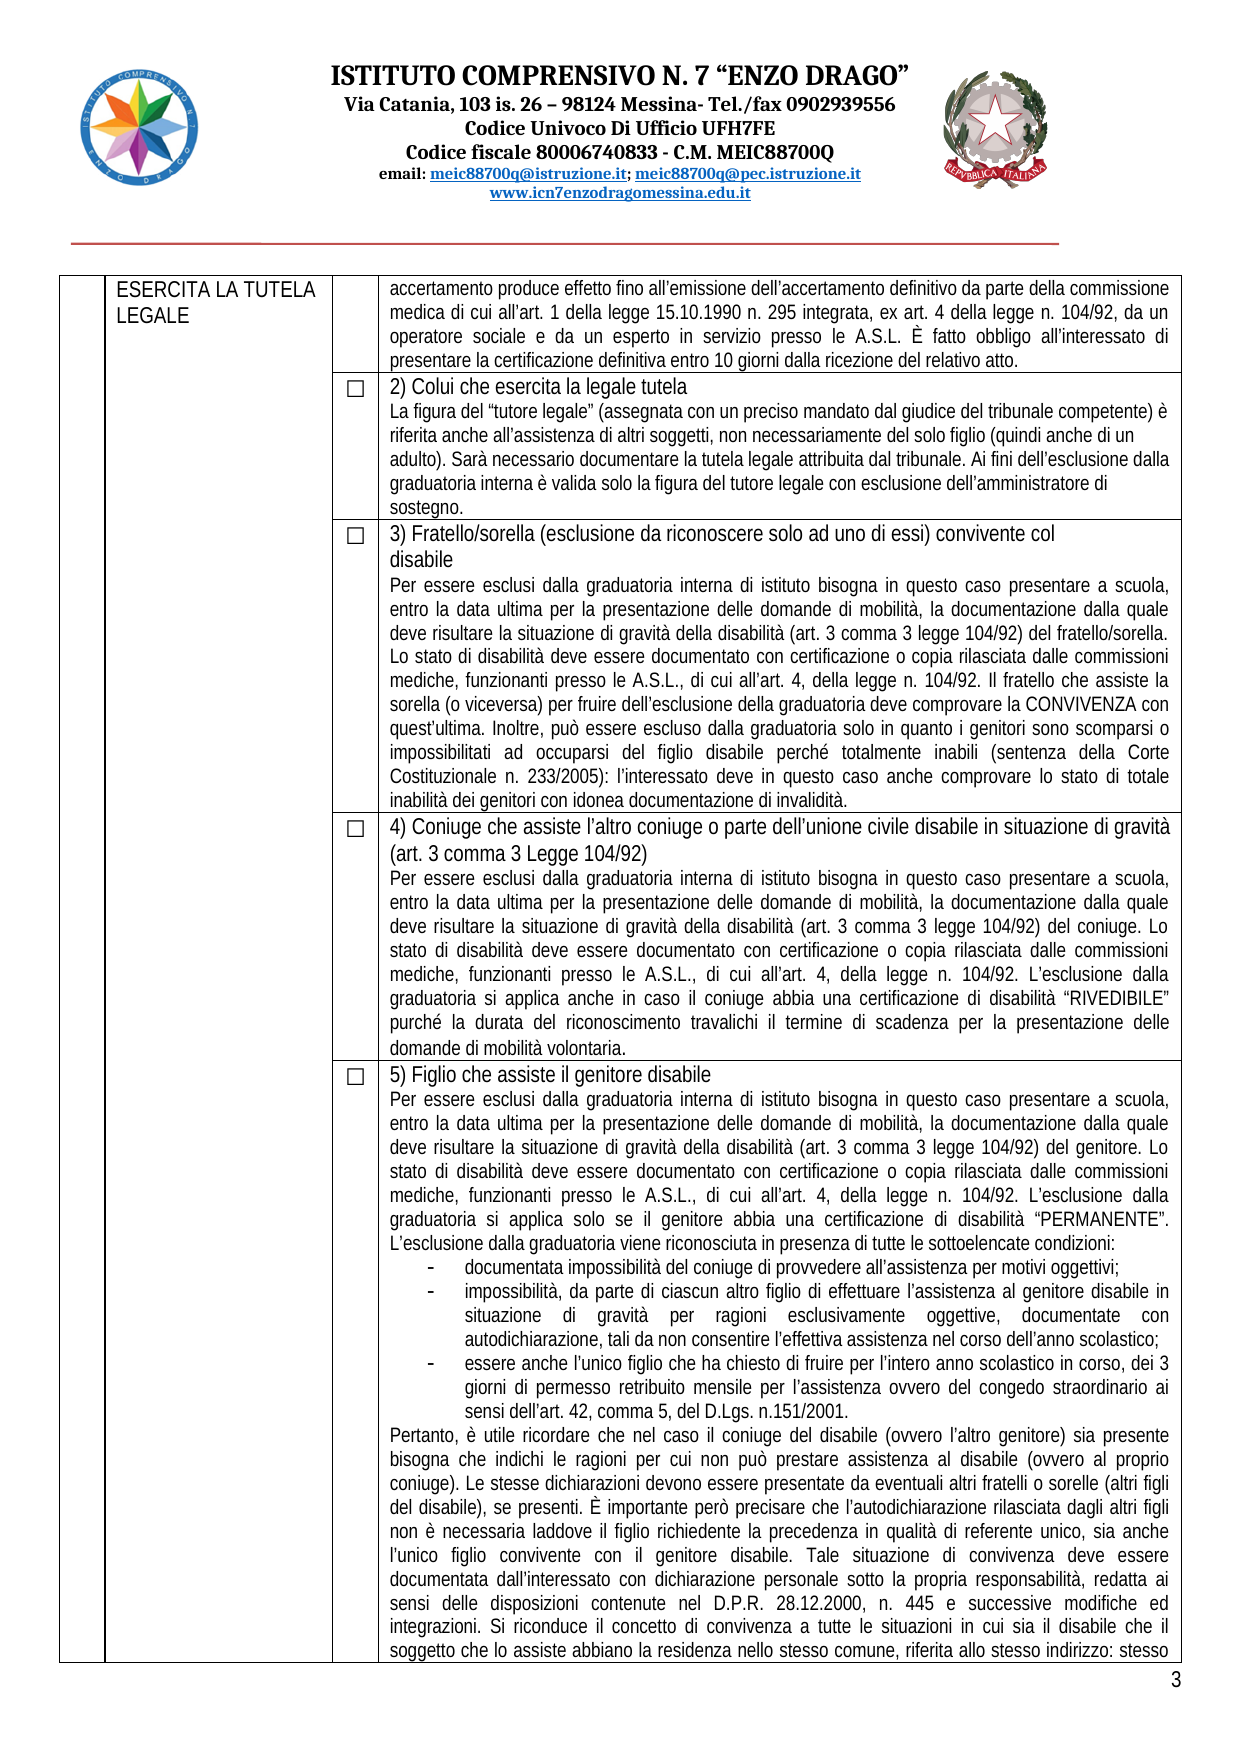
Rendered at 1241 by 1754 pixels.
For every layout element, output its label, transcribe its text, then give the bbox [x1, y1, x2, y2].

table_cell 4) Coniuge che assiste l’altro coniuge o parte dell’unione civile disabile in situazione di gravità (art. 3 comma 3 Legge 104/92) Per essere esclusi dalla graduatoria interna di istituto bisogna in questo caso presentare a scuola, entro la data ultima per la presentazione delle domande di mobilità, la documentazione dalla quale deve risultare la situazione di gravità della disabilità (art. 3 comma 3 legge 104/92) del coniuge. Lo stato di disabilità deve essere documentato con certificazione o copia rilasciata dalle commissioni mediche, funzionanti presso le A.S.L., di cui all’art. 4, della legge n. 104/92. L’esclusione dalla graduatoria si applica anche in caso il coniuge abbia una certificazione di disabilità “RIVEDIBILE” purché la durata del riconoscimento travalichi il termine di scadenza per la presentazione delle domande di mobilità volontaria. [379, 813, 1181, 1060]
table_cell 3) Fratello/sorella (esclusione da riconoscere solo ad uno di essi) convivente col disabile Per essere esclusi dalla graduatoria interna di istituto bisogna in questo caso presentare a scuola, entro la data ultima per la presentazione delle domande di mobilità, la documentazione dalla quale deve risultare la situazione di gravità della disabilità (art. 3 comma 3 legge 104/92) del fratello/sorella. Lo stato di disabilità deve essere documentato con certificazione o copia rilasciata dalle commissioni mediche, funzionanti presso le A.S.L., di cui all’art. 4, della legge n. 104/92. Il fratello che assiste la sorella (o viceversa) per fruire dell’esclusione della graduatoria deve comprovare la CONVIVENZA con quest’ultima. Inoltre, può essere escluso dalla graduatoria solo in quanto i genitori sono scomparsi o impossibilitati ad occuparsi del figlio disabile perché totalmente inabili (sentenza della Corte Costituzionale n. 233/2005): l’interessato deve in questo caso anche comprovare lo stato di totale inabilità dei genitori con idonea documentazione di invalidità. [379, 520, 1181, 812]
table_cell 2) Colui che esercita la legale tutela La figura del “tutore legale” (assegnata con un preciso mandato dal giudice del tribunale competente) è riferita anche all’assistenza di altri soggetti, non necessariamente del solo figlio (quindi anche di un adulto). Sarà necessario documentare la tutela legale attribuita dal tribunale. Ai fini dell’esclusione dalla graduatoria interna è valida solo la figura del tutore legale con esclusione dell’amministratore di sostegno. [379, 373, 1181, 519]
table_cell [333, 373, 378, 519]
picture [943, 71, 1048, 189]
table_cell [333, 813, 378, 1060]
table_cell [333, 276, 378, 372]
table_cell [333, 1061, 378, 1662]
picture [76, 65, 203, 190]
table_cell [60, 276, 104, 1662]
table_cell [333, 520, 378, 812]
